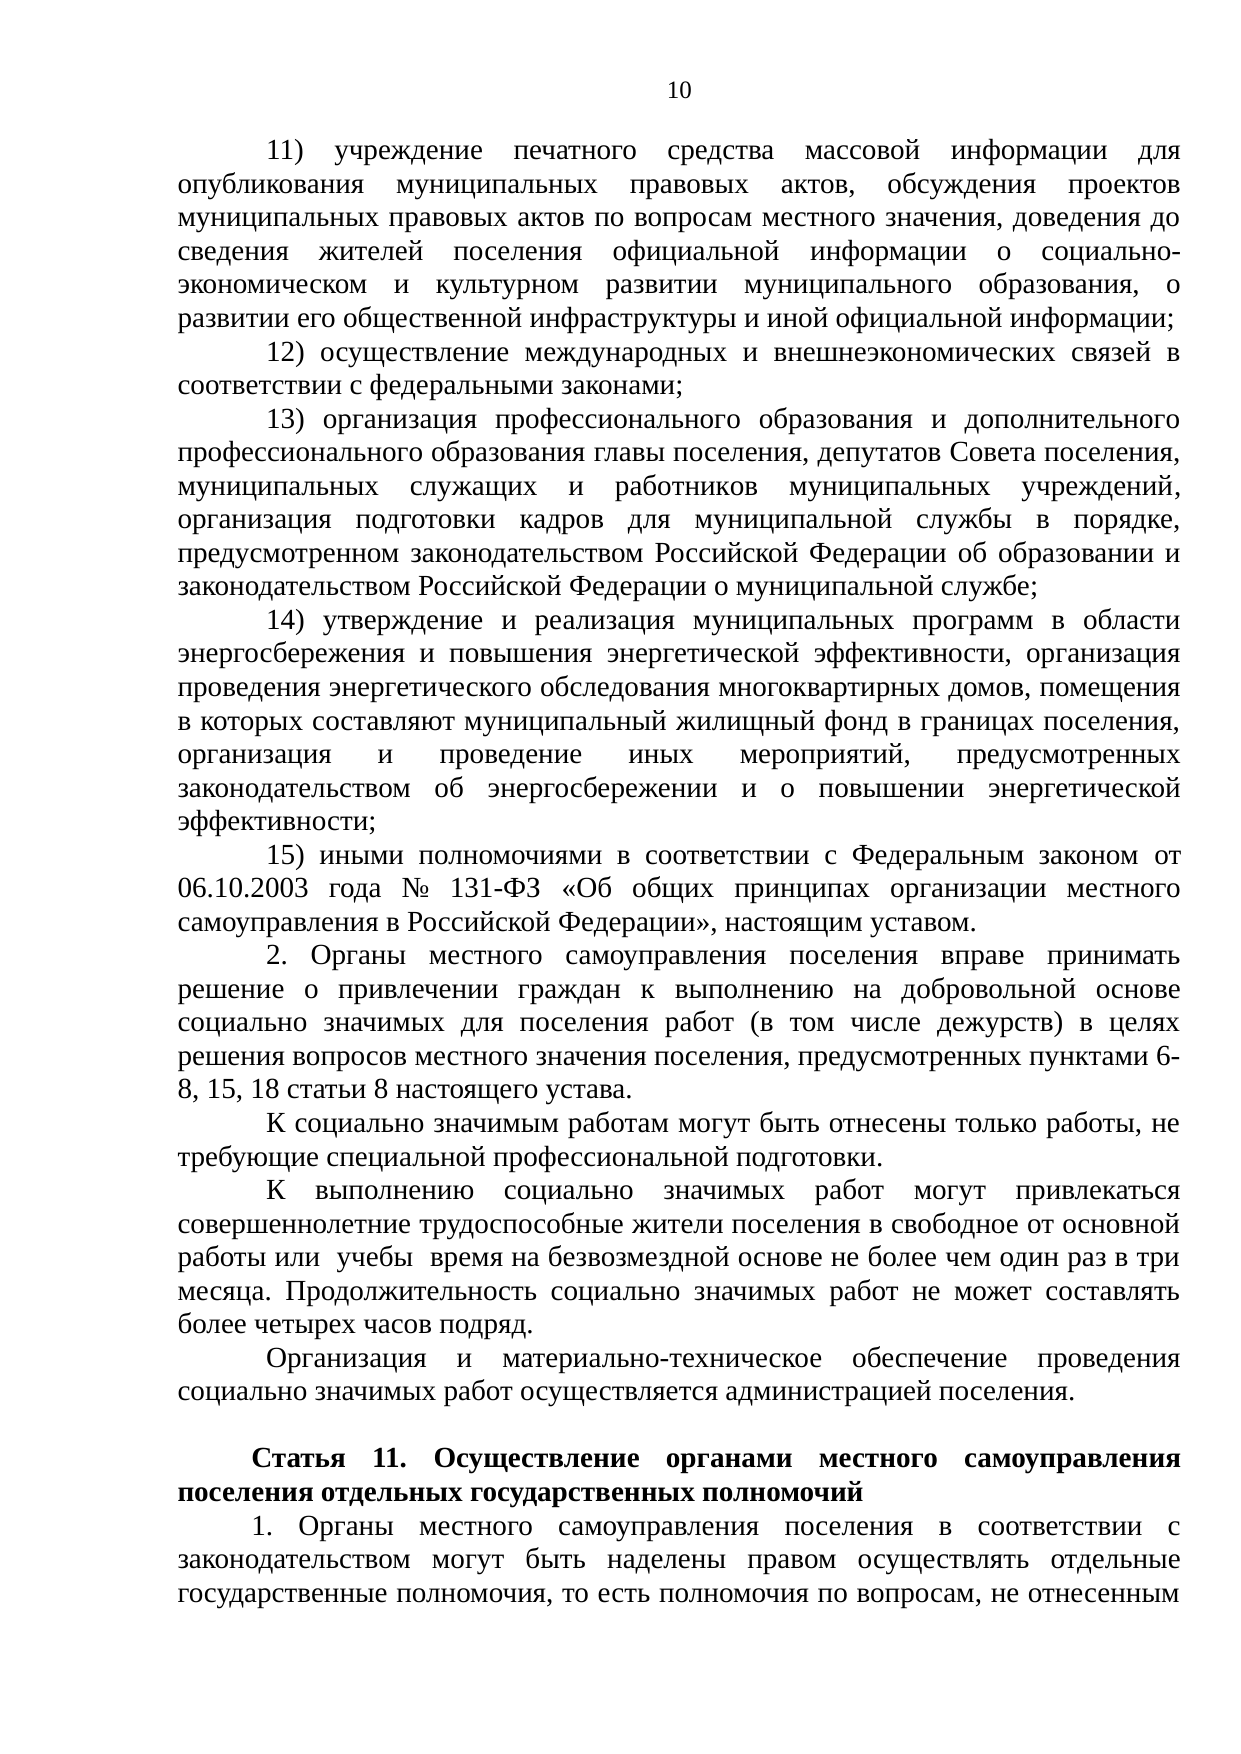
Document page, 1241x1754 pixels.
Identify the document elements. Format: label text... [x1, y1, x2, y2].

text Организация и материально-техническое обеспечение проведения социально значимых работ осуществляется администрацией поселения. [177, 1340, 1181, 1407]
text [177, 1508, 1181, 1608]
text 14) утверждение и реализация муниципальных программ в области энергосбережения и повышения энергетической эффективности, организация проведения энергетического обследования многоквартирных домов, помещения в которых составляют муниципальный жилищный фонд в границах поселения, организация и проведение иных мероприятий, предусмотренных законодательством об энергосбережении и о повышении энергетической эффективности; [177, 602, 1181, 837]
text 2. Органы местного самоуправления поселения вправе принимать решение о привлечении граждан к выполнению на добровольной основе социально значимых для поселения работ (в том числе дежурств) в целях решения вопросов местного значения поселения, предусмотренных пунктами 6-8, 15, 18 статьи 8 настоящего устава. [177, 937, 1181, 1105]
text 13) организация профессионального образования и дополнительного профессионального образования главы поселения, депутатов Совета поселения, муниципальных служащих и работников муниципальных учреждений, организация подготовки кадров для муниципальной службы в порядке, предусмотренном законодательством Российской Федерации об образовании и законодательством Российской Федерации о муниципальной службе; [177, 401, 1181, 602]
text 11) учреждение печатного средства массовой информации для опубликования муниципальных правовых актов, обсуждения проектов муниципальных правовых актов по вопросам местного значения, доведения до сведения жителей поселения официальной информации о социально-экономическом и культурном развитии муниципального образования, о развитии его общественной инфраструктуры и иной официальной информации; [177, 132, 1181, 334]
text К социально значимым работам могут быть отнесены только работы, не требующие специальной профессиональной подготовки. [177, 1105, 1181, 1172]
text 12) осуществление международных и внешнеэкономических связей в соответствии с федеральными законами; [177, 334, 1181, 401]
text К выполнению социально значимых работ могут привлекаться совершеннолетние трудоспособные жители поселения в свободное от основной работы или учебы время на безвозмездной основе не более чем один раз в три месяца. Продолжительность социально значимых работ не может составлять более четырех часов подряд. [177, 1172, 1181, 1340]
text Статья 11. Осуществление органами местного самоуправления поселения отдельных государственных полномочий [177, 1441, 1181, 1508]
text 15) иными полномочиями в соответствии с Федеральным законом от 06.10.2003 года № 131-ФЗ «Об общих принципах организации местного самоуправления в Российской Федерации», настоящим уставом. [177, 837, 1181, 937]
